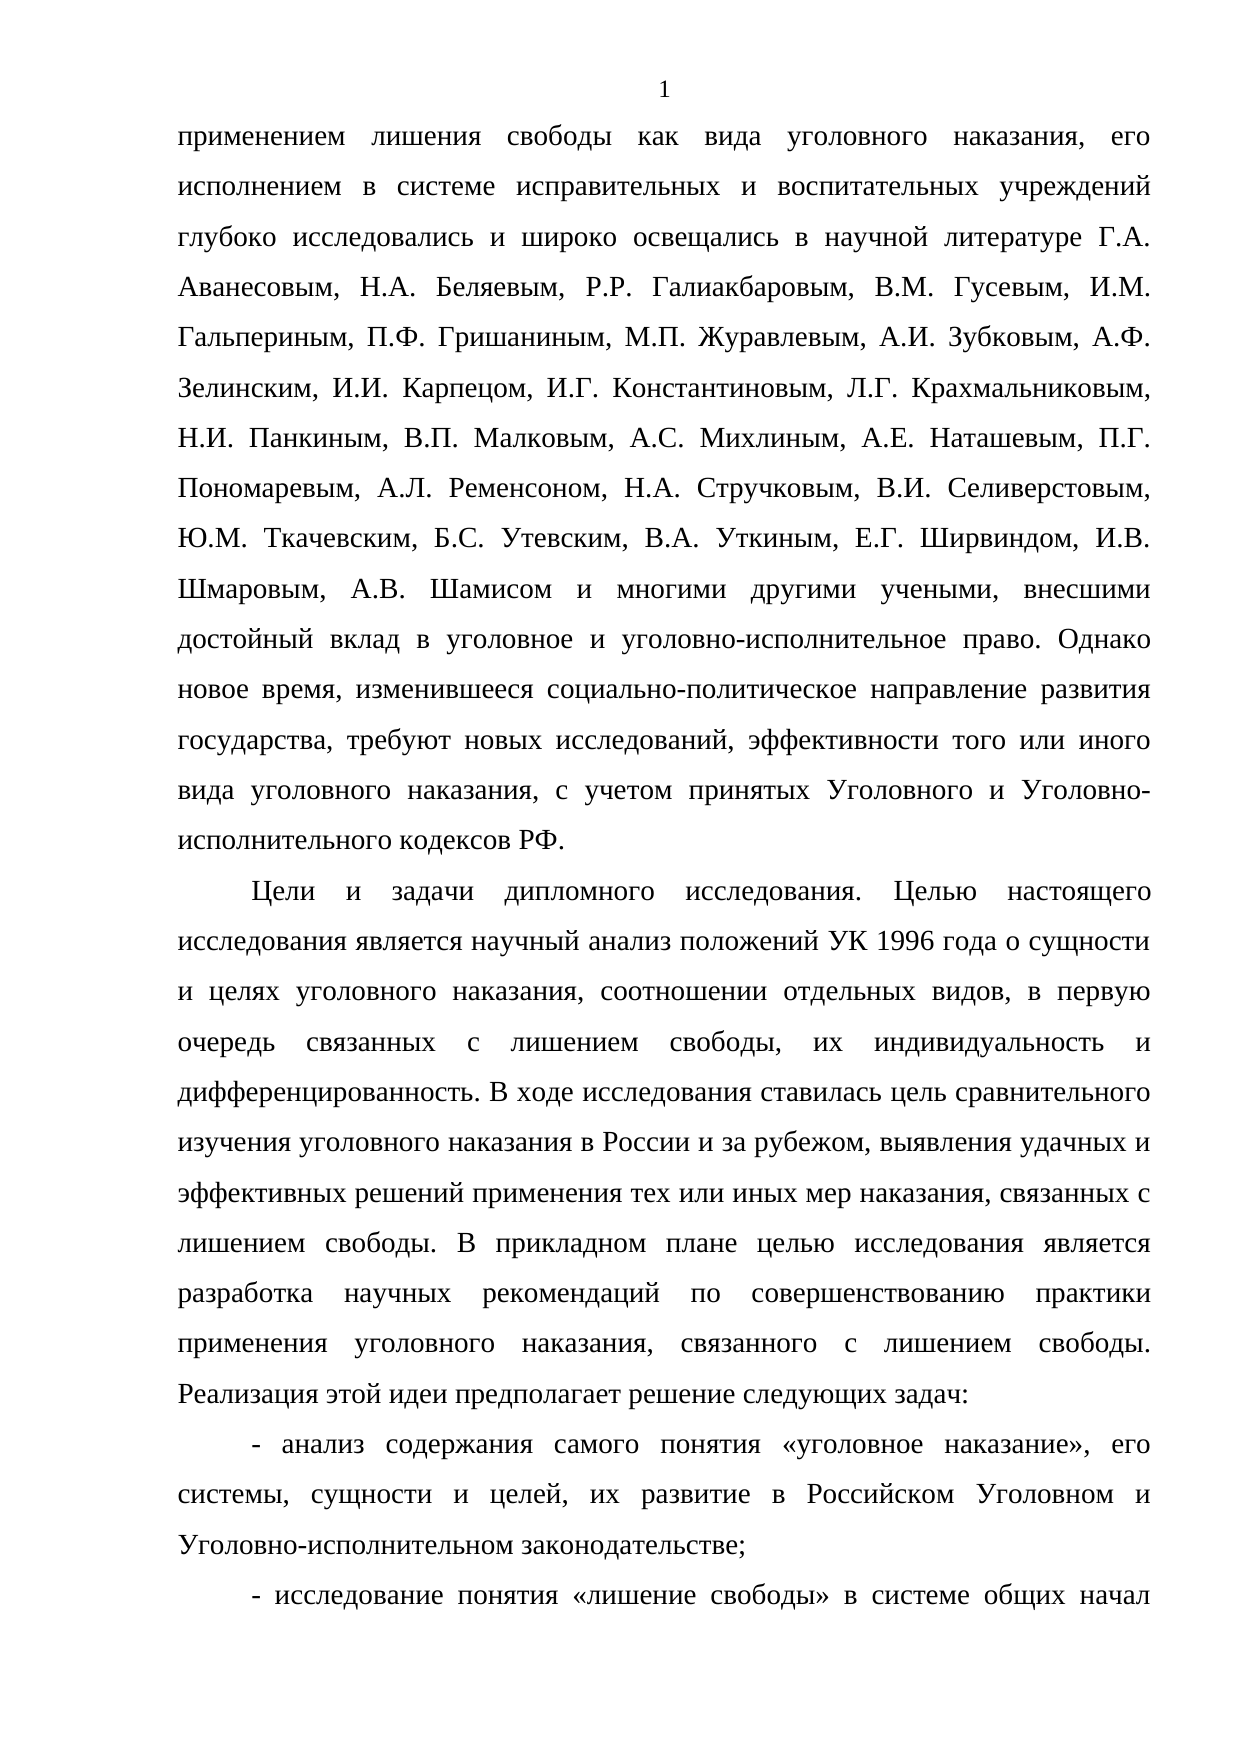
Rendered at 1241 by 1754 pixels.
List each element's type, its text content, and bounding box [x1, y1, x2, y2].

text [177, 118, 1152, 856]
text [177, 1577, 1152, 1611]
text - анализ содержания самого понятия «уголовное наказание», его системы, сущности и целей, их развитие в Российском Уголовном и Уголовно-исполнительном законодательстве; [177, 1426, 1152, 1560]
text Цели и задачи дипломного исследования. Целью настоящего исследования является научный анализ положений УК 1996 года о сущности и целях уголовного наказания, соотношении отдельных видов, в первую очередь связанных с лишением свободы, их индивидуальность и дифференцированность. В ходе исследования ставилась цель сравнительного изучения уголовного наказания в России и за рубежом, выявления удачных и эффективных решений применения тех или иных мер наказания, связанных с лишением свободы. В прикладном плане целью исследования является разработка научных рекомендаций по совершенствованию практики применения уголовного наказания, связанного с лишением свободы. Реализация этой идеи предполагает решение следующих задач: [177, 873, 1152, 1409]
